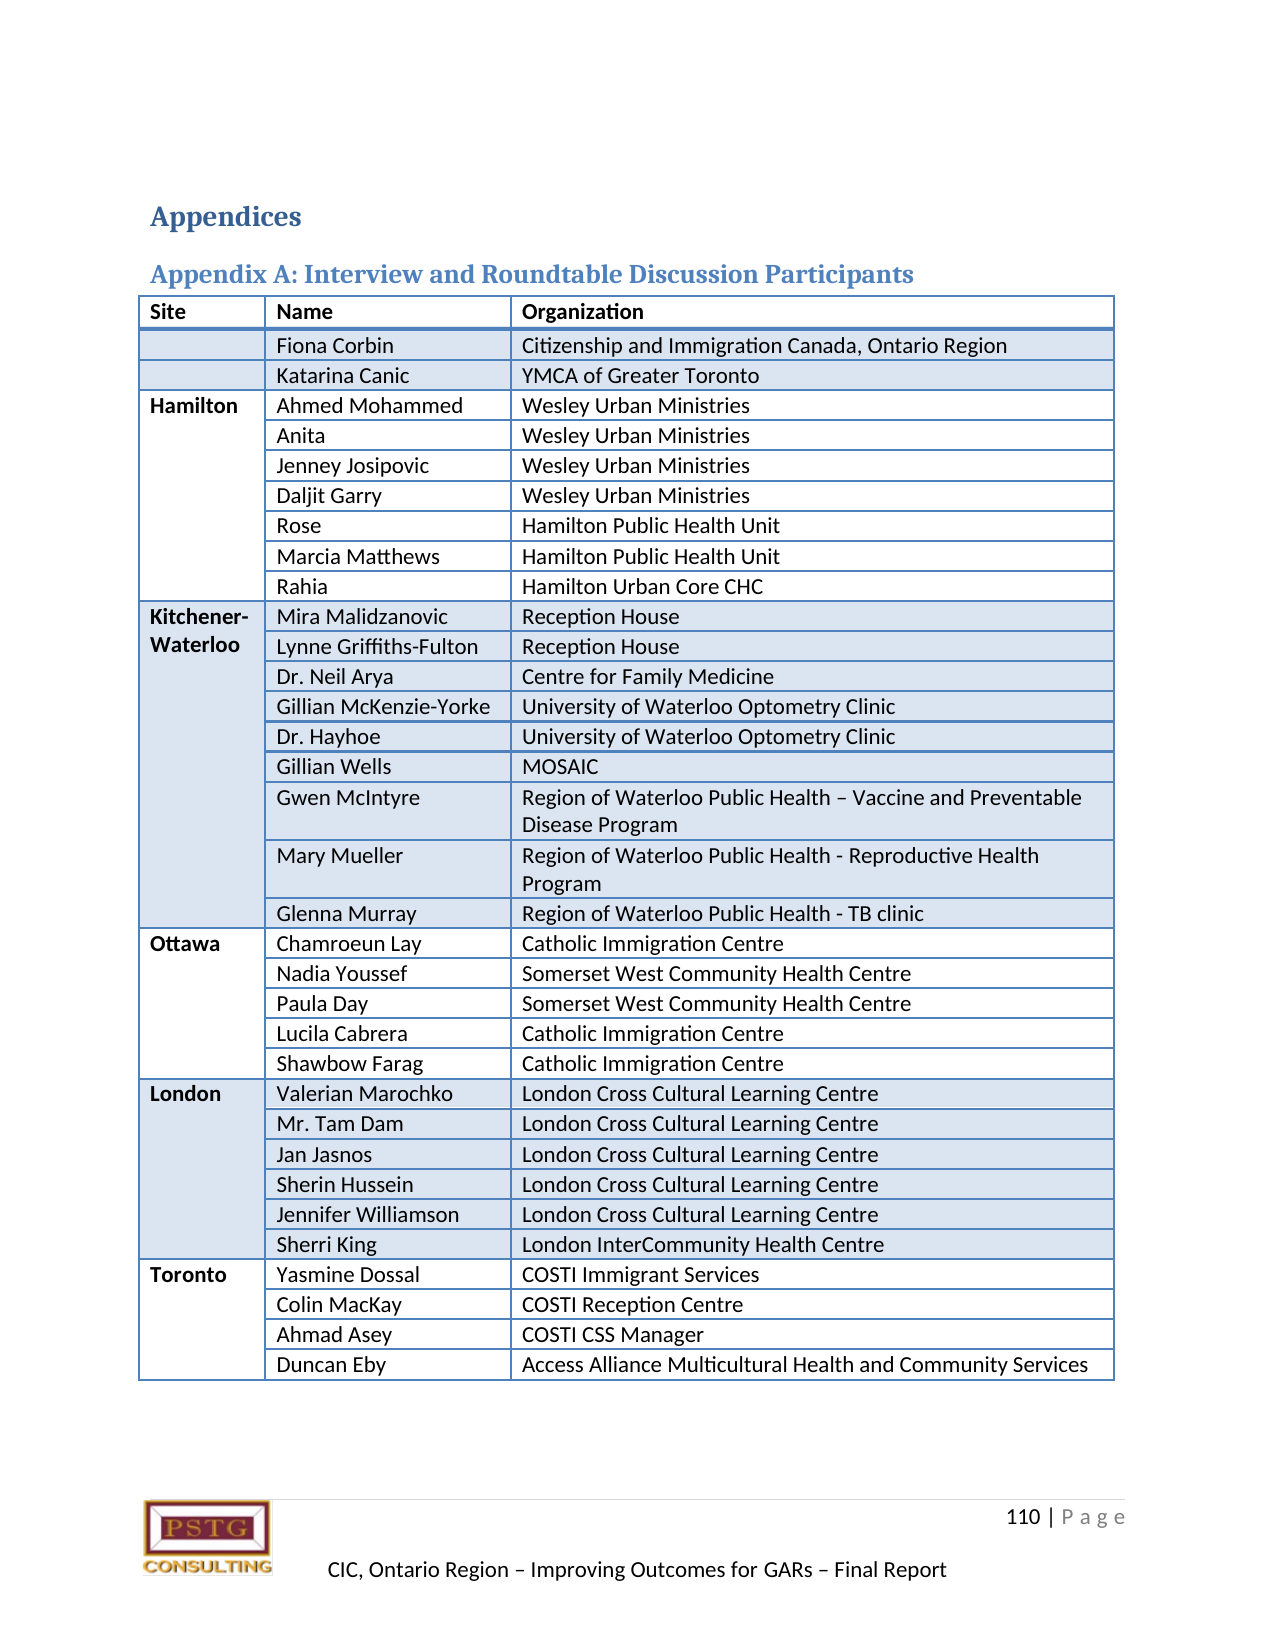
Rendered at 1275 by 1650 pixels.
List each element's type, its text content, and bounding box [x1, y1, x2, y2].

table_cell Mira Malidzanovic [266, 602, 510, 630]
subtitle Appendix A: Interview and Roundtable Discussion Participants [150, 259, 1125, 291]
subtitle Appendices [150, 200, 1125, 233]
table_cell MOSAIC [512, 753, 1113, 781]
table_cell Colin MacKay [266, 1290, 510, 1318]
table_cell Toronto [140, 1260, 264, 1378]
table_cell Reception House [512, 602, 1113, 630]
table_cell COSTI Immigrant Services [512, 1260, 1113, 1288]
table_cell Gillian McKenzie-Yorke [266, 692, 510, 720]
table_cell Catholic Immigration Centre [512, 1049, 1113, 1077]
table_cell Hamilton Public Health Unit [512, 542, 1113, 570]
table_cell COSTI Reception Centre [512, 1290, 1113, 1318]
table_cell University of Waterloo Optometry Clinic [512, 723, 1113, 750]
table_cell Katarina Canic [266, 361, 510, 389]
table_cell London Cross Cultural Learning Centre [512, 1170, 1113, 1198]
table_cell Centre for Family Medicine [512, 662, 1113, 690]
table_cell Access Alliance Multicultural Health and Community Services [512, 1350, 1113, 1378]
table_cell Daljit Garry [266, 482, 510, 509]
table_header Organization [512, 297, 1113, 326]
table_cell Chamroeun Lay [266, 929, 510, 957]
table_cell London InterCommunity Health Centre [512, 1230, 1113, 1258]
table_header Site [140, 297, 264, 326]
table_cell Catholic Immigration Centre [512, 1019, 1113, 1047]
table_cell London [140, 1080, 264, 1258]
table_cell Nadia Youssef [266, 959, 510, 987]
table_cell London Cross Cultural Learning Centre [512, 1200, 1113, 1228]
table_cell Catholic Immigration Centre [512, 929, 1113, 957]
table_cell Rose [266, 512, 510, 540]
table_cell London Cross Cultural Learning Centre [512, 1080, 1113, 1107]
table_cell Region of Waterloo Public Health – Vaccine and Preventable Disease Program [512, 783, 1113, 839]
table_cell Hamilton Urban Core CHC [512, 572, 1113, 600]
table_cell Ahmad Asey [266, 1320, 510, 1348]
table_cell Wesley Urban Ministries [512, 421, 1113, 449]
picture [142, 1500, 274, 1577]
table_cell Sherri King [266, 1230, 510, 1258]
table_cell Wesley Urban Ministries [512, 451, 1113, 479]
table_cell Marcia Matthews [266, 542, 510, 570]
table_cell Fiona Corbin [266, 331, 510, 359]
table_cell Duncan Eby [266, 1350, 510, 1378]
table_cell [140, 361, 264, 389]
table_cell Dr. Neil Arya [266, 662, 510, 690]
table_cell Glenna Murray [266, 899, 510, 927]
table_cell Lynne Griffiths-Fulton [266, 632, 510, 660]
table_cell Jenney Josipovic [266, 451, 510, 479]
table_cell Wesley Urban Ministries [512, 482, 1113, 509]
table_cell Valerian Marochko [266, 1080, 510, 1107]
table_cell Sherin Hussein [266, 1170, 510, 1198]
table_cell Wesley Urban Ministries [512, 391, 1113, 419]
table_cell YMCA of Greater Toronto [512, 361, 1113, 389]
table_cell Reception House [512, 632, 1113, 660]
table_cell Mary Mueller [266, 841, 510, 897]
table_cell Paula Day [266, 989, 510, 1017]
table_cell Gwen McIntyre [266, 783, 510, 839]
table_cell Mr. Tam Dam [266, 1110, 510, 1138]
table_cell Yasmine Dossal [266, 1260, 510, 1288]
table_cell Jan Jasnos [266, 1140, 510, 1168]
table_header Name [266, 297, 510, 326]
table_cell Kitchener- Waterloo [140, 602, 264, 927]
table_cell Ottawa [140, 929, 264, 1077]
table_cell COSTI CSS Manager [512, 1320, 1113, 1348]
table_cell Hamilton Public Health Unit [512, 512, 1113, 540]
table_cell [140, 331, 264, 359]
table_cell Somerset West Community Health Centre [512, 989, 1113, 1017]
table_cell London Cross Cultural Learning Centre [512, 1110, 1113, 1138]
table_cell Shawbow Farag [266, 1049, 510, 1077]
table_cell Citizenship and Immigration Canada, Ontario Region [512, 331, 1113, 359]
table_cell Somerset West Community Health Centre [512, 959, 1113, 987]
table_cell Jennifer Williamson [266, 1200, 510, 1228]
table_cell Region of Waterloo Public Health - TB clinic [512, 899, 1113, 927]
table_cell Hamilton [140, 391, 264, 600]
table_cell University of Waterloo Optometry Clinic [512, 692, 1113, 720]
table_cell Anita [266, 421, 510, 449]
table_cell Gillian Wells [266, 753, 510, 781]
table_cell Dr. Hayhoe [266, 723, 510, 750]
table_cell London Cross Cultural Learning Centre [512, 1140, 1113, 1168]
table_cell Ahmed Mohammed [266, 391, 510, 419]
table_cell Lucila Cabrera [266, 1019, 510, 1047]
table_cell Region of Waterloo Public Health - Reproductive Health Program [512, 841, 1113, 897]
table_cell Rahia [266, 572, 510, 600]
